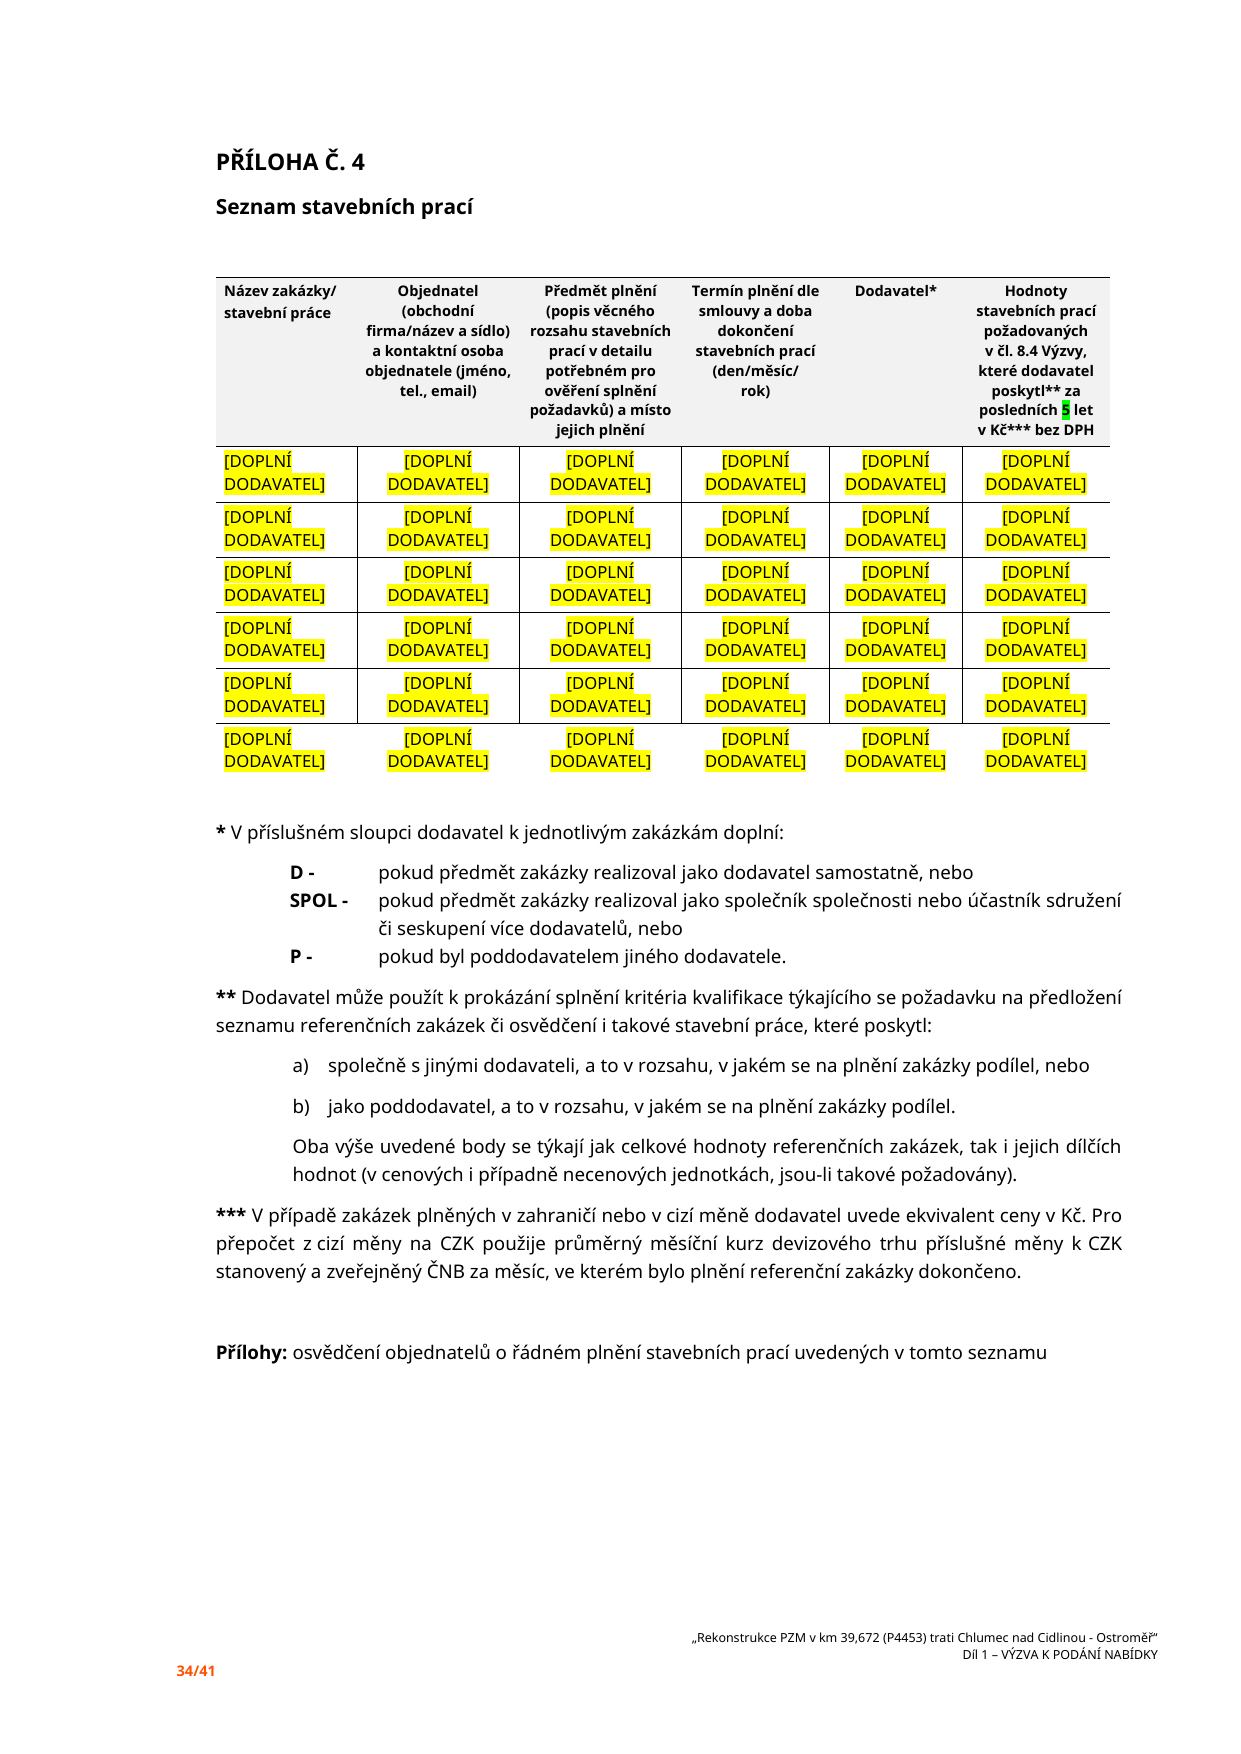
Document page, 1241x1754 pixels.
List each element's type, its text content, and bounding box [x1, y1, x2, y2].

table_header Hodnoty stavebních prací požadovaných v čl. 8.4 Výzvy, které dodavatel poskytl** za posledních 5 let v Kč*** bez DPH [962, 278, 1110, 446]
text P - pokud byl poddodavatelem jiného dodavatele. [289, 943, 1122, 969]
table_cell [DOPLNÍ DODAVATEL] [520, 613, 681, 668]
table_cell [DOPLNÍ DODAVATEL] [682, 669, 829, 723]
table_cell [DOPLNÍ DODAVATEL] [963, 558, 1110, 612]
text Přílohy: osvědčení objednatelů o řádném plnění stavebních prací uvedených v tomto seznamu [216, 1339, 1122, 1365]
table_cell [DOPLNÍ DODAVATEL] [216, 558, 357, 612]
text jako poddodavatel, a to v rozsahu, v jakém se na plnění zakázky podílel. [292, 1093, 1122, 1119]
table_cell [DOPLNÍ DODAVATEL] [520, 503, 681, 557]
table_cell [DOPLNÍ DODAVATEL] [520, 558, 681, 612]
table_cell [DOPLNÍ DODAVATEL] [963, 613, 1110, 668]
table_cell [DOPLNÍ DODAVATEL] [358, 669, 519, 723]
table_cell [DOPLNÍ DODAVATEL] [830, 503, 962, 557]
table_header Objednatel (obchodní firma/název a sídlo) a kontaktní osoba objednatele (jméno, tel., email) [357, 278, 519, 446]
table_cell [DOPLNÍ DODAVATEL] [963, 503, 1110, 557]
table_cell [DOPLNÍ DODAVATEL] [358, 447, 519, 501]
text Seznam stavebních prací [216, 192, 1122, 221]
table_header Termín plnění dle smlouvy a doba dokončení stavebních prací (den/měsíc/ rok) [682, 278, 829, 446]
text * V příslušném sloupci dodavatel k jednotlivým zakázkám doplní: [216, 819, 1122, 844]
table_header Dodavatel* [829, 278, 962, 446]
table_cell [DOPLNÍ DODAVATEL] [358, 503, 519, 557]
text Příloha č. 4 [216, 146, 1122, 177]
table_cell [DOPLNÍ DODAVATEL] [829, 724, 962, 778]
table_cell [DOPLNÍ DODAVATEL] [830, 447, 962, 501]
table_cell [DOPLNÍ DODAVATEL] [682, 613, 829, 668]
table_cell [DOPLNÍ DODAVATEL] [216, 669, 357, 723]
table_cell [DOPLNÍ DODAVATEL] [830, 669, 962, 723]
table_cell [DOPLNÍ DODAVATEL] [357, 724, 519, 778]
text *** V případě zakázek plněných v zahraničí nebo v cizí měně dodavatel uvede ekvivalent ceny v Kč. Pro přepočet z cizí měny na CZK použije průměrný měsíční kurz devizového trhu příslušné měny k CZK stanovený a zveřejněný ČNB za měsíc, ve kterém bylo plnění referenční zakázky dokončeno. [216, 1202, 1122, 1284]
text ** Dodavatel může použít k prokázání splnění kritéria kvalifikace týkajícího se požadavku na předložení seznamu referenčních zakázek či osvědčení i takové stavební práce, které poskytl: [216, 984, 1122, 1038]
table_cell [DOPLNÍ DODAVATEL] [682, 447, 829, 501]
table_cell [DOPLNÍ DODAVATEL] [830, 558, 962, 612]
table_cell [DOPLNÍ DODAVATEL] [962, 724, 1110, 778]
table_cell [DOPLNÍ DODAVATEL] [682, 558, 829, 612]
table_cell [DOPLNÍ DODAVATEL] [682, 724, 829, 778]
table_cell [DOPLNÍ DODAVATEL] [963, 447, 1110, 501]
table_cell [DOPLNÍ DODAVATEL] [682, 503, 829, 557]
table_cell [DOPLNÍ DODAVATEL] [358, 613, 519, 668]
list Oba výše uvedené body se týkají jak celkové hodnoty referenčních zakázek, tak i jejich dílčích hodnot (v cenových i případně necenových jednotkách, jsou-li takové požadovány). [292, 1134, 1122, 1187]
table_cell [DOPLNÍ DODAVATEL] [216, 447, 357, 501]
table_cell [DOPLNÍ DODAVATEL] [216, 503, 357, 557]
table_cell [DOPLNÍ DODAVATEL] [519, 724, 682, 778]
text SPOL - pokud předmět zakázky realizoval jako společník společnosti nebo účastník sdružení či seskupení více dodavatelů, nebo [289, 887, 1122, 941]
table_cell [DOPLNÍ DODAVATEL] [963, 669, 1110, 723]
table_cell [DOPLNÍ DODAVATEL] [358, 558, 519, 612]
table_cell [DOPLNÍ DODAVATEL] [520, 447, 681, 501]
table_header Název zakázky/ stavební práce [216, 278, 357, 446]
list společně s jinými dodavateli, a to v rozsahu, v jakém se na plnění zakázky podílel, nebo [292, 1053, 1122, 1078]
table_cell [DOPLNÍ DODAVATEL] [216, 724, 357, 778]
table_header Předmět plnění (popis věcného rozsahu stavebních prací v detailu potřebném pro ověření splnění požadavků) a místo jejich plnění [519, 278, 682, 446]
table_cell [DOPLNÍ DODAVATEL] [520, 669, 681, 723]
table_cell [DOPLNÍ DODAVATEL] [830, 613, 962, 668]
text D - pokud předmět zakázky realizoval jako dodavatel samostatně, nebo [289, 859, 1122, 885]
table_cell [DOPLNÍ DODAVATEL] [216, 613, 357, 668]
